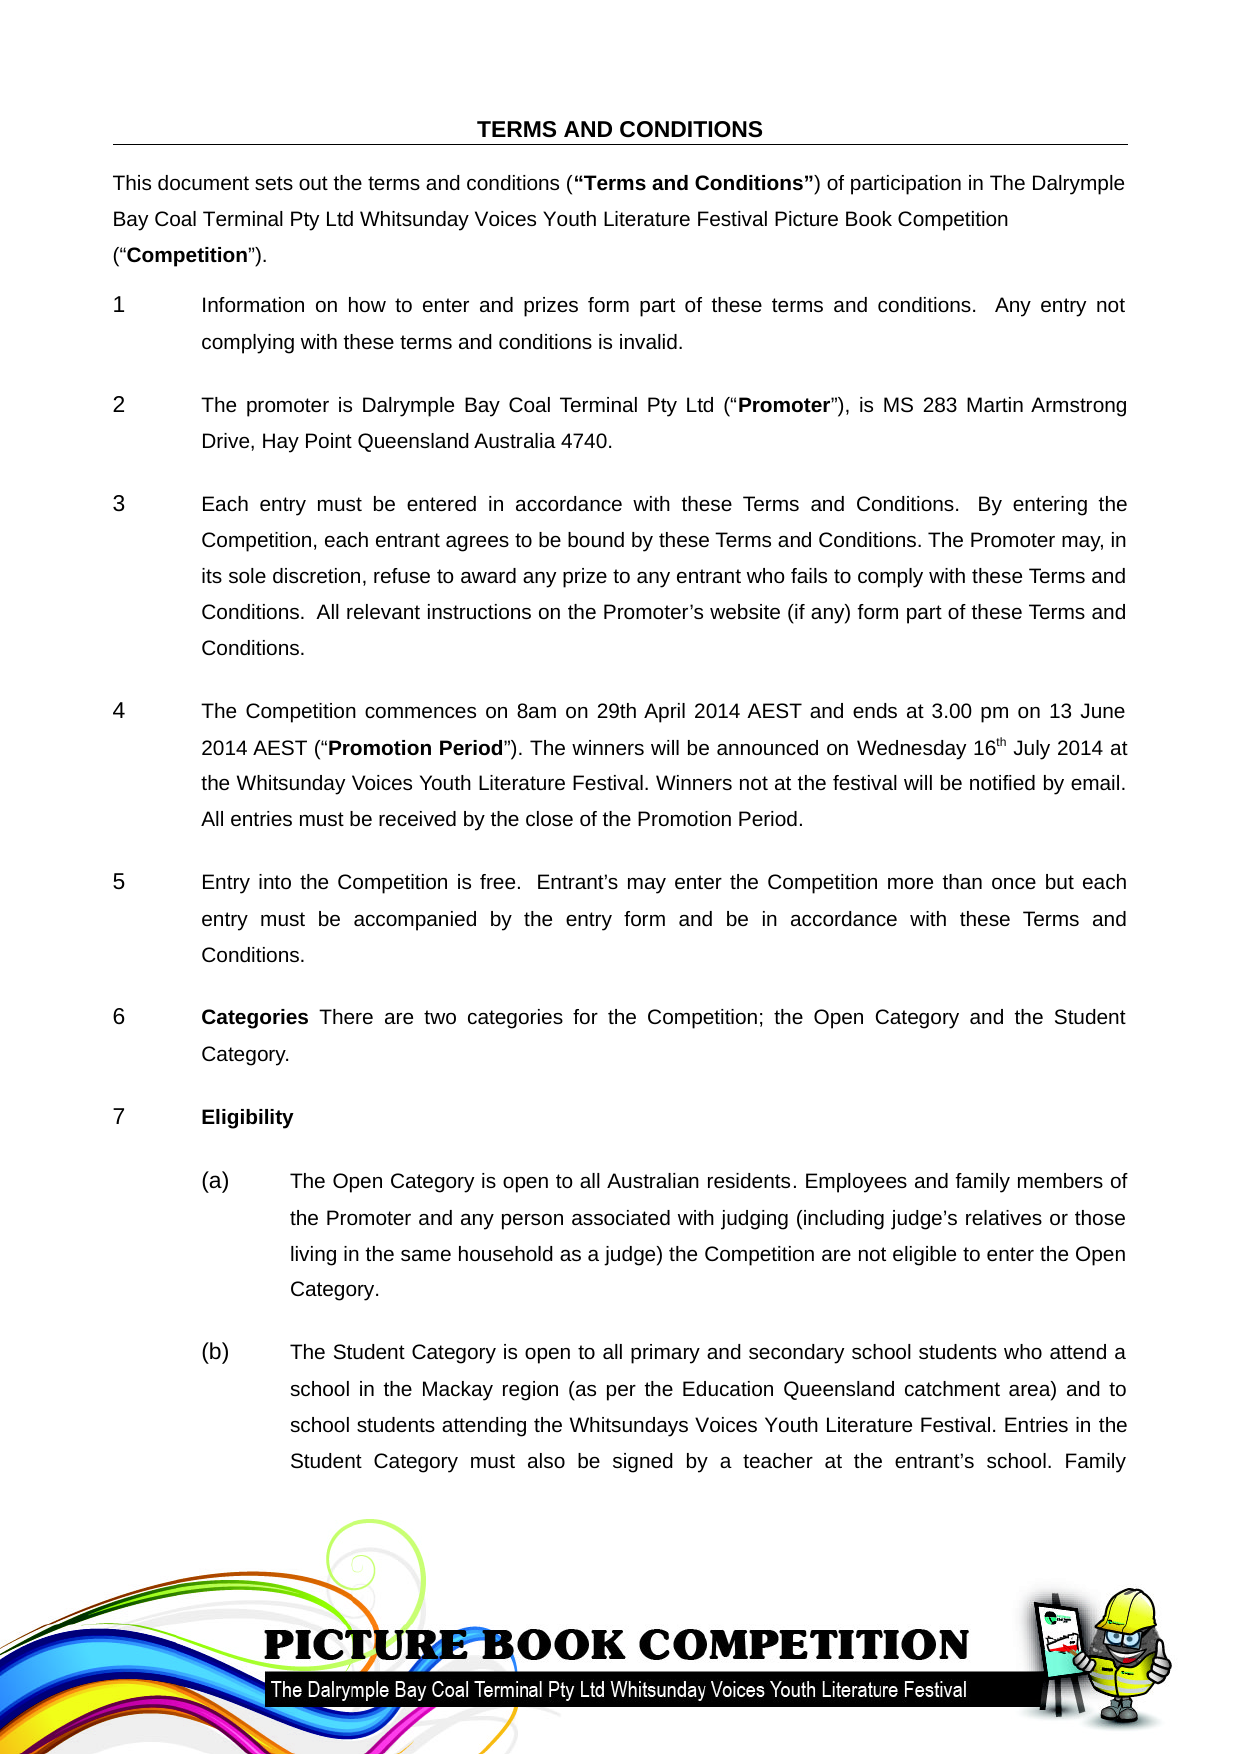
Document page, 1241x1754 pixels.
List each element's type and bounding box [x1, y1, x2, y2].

picture [0, 1496, 1233, 1754]
